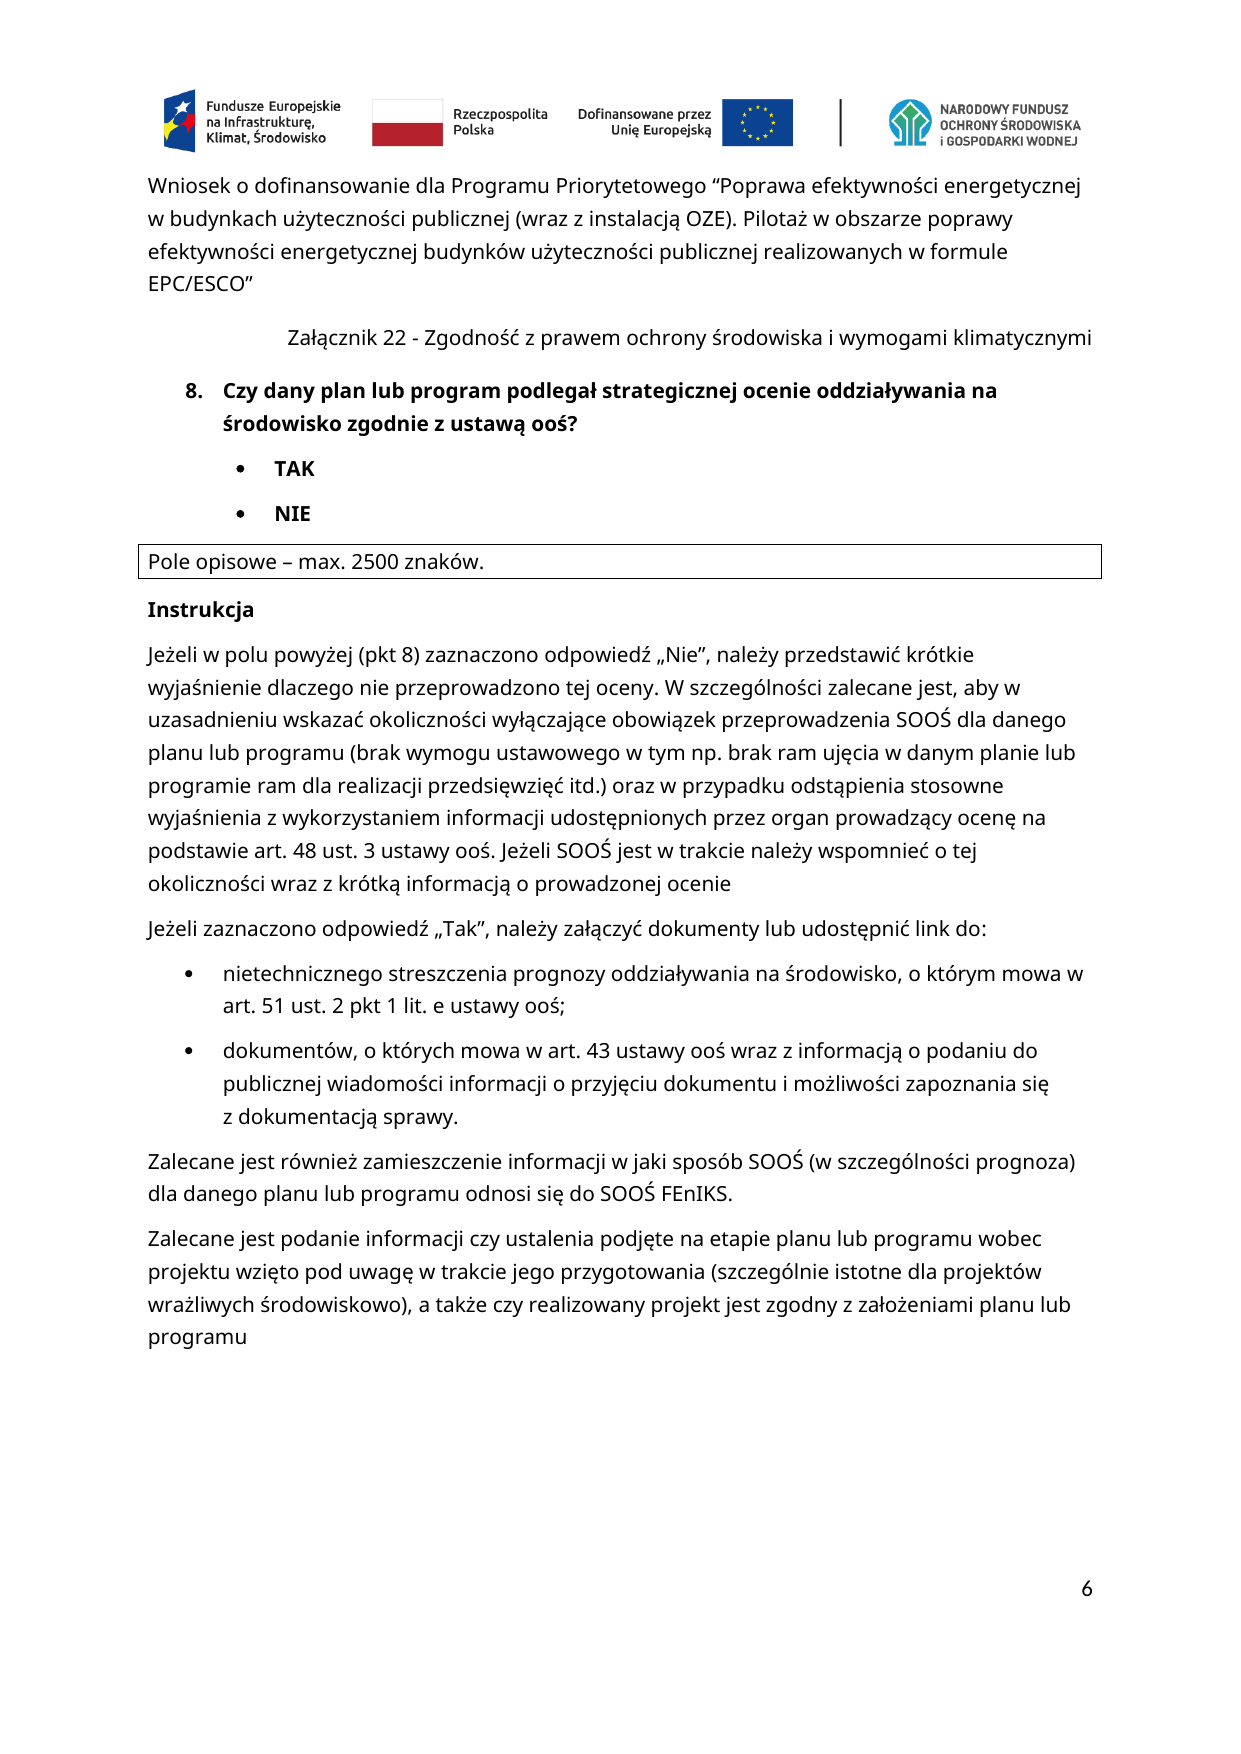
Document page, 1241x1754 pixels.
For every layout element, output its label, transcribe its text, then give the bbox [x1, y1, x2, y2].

picture [147, 73, 1093, 168]
text Pole opisowe – max. 2500 znaków. [139, 545, 1101, 578]
list dokumentów, o których mowa w art. 43 ustawy ooś wraz z informacją o podaniu do publicznej wiadomości informacji o przyjęciu dokumentu i możliwości zapoznania się z dokumentacją sprawy. [185, 1037, 1093, 1130]
text Instrukcja [148, 595, 1093, 624]
list Czy dany plan lub program podlegał strategicznej ocenie oddziaływania na środowisko zgodnie z ustawą ooś? [185, 376, 1093, 437]
text Zalecane jest również zamieszczenie informacji w jaki sposób SOOŚ (w szczególności prognoza) dla danego planu lub programu odnosi się do SOOŚ FEnIKS. [148, 1147, 1093, 1208]
text Jeżeli zaznaczono odpowiedź „Tak”, należy załączyć dokumenty lub udostępnić link do: [148, 914, 1093, 942]
text Zalecane jest podanie informacji czy ustalenia podjęte na etapie planu lub programu wobec projektu wzięto pod uwagę w trakcie jego przygotowania (szczególnie istotne dla projektów wrażliwych środowiskowo), a także czy realizowany projekt jest zgodny z założeniami planu lub programu [148, 1224, 1093, 1351]
list TAK [237, 454, 1093, 482]
list nietechnicznego streszczenia prognozy oddziaływania na środowisko, o którym mowa w art. 51 ust. 2 pkt 1 lit. e ustawy ooś; [185, 959, 1093, 1020]
list NIE [237, 499, 1093, 527]
text Jeżeli w polu powyżej (pkt 8) zaznaczono odpowiedź „Nie”, należy przedstawić krótkie wyjaśnienie dlaczego nie przeprowadzono tej oceny. W szczególności zalecane jest, aby w uzasadnieniu wskazać okoliczności wyłączające obowiązek przeprowadzenia SOOŚ dla danego planu lub programu (brak wymogu ustawowego w tym np. brak ram ujęcia w danym planie lub programie ram dla realizacji przedsięwzięć itd.) oraz w przypadku odstąpienia stosowne wyjaśnienia z wykorzystaniem informacji udostępnionych przez organ prowadzący ocenę na podstawie art. 48 ust. 3 ustawy ooś. Jeżeli SOOŚ jest w trakcie należy wspomnieć o tej okoliczności wraz z krótką informacją o prowadzonej ocenie [148, 640, 1093, 897]
